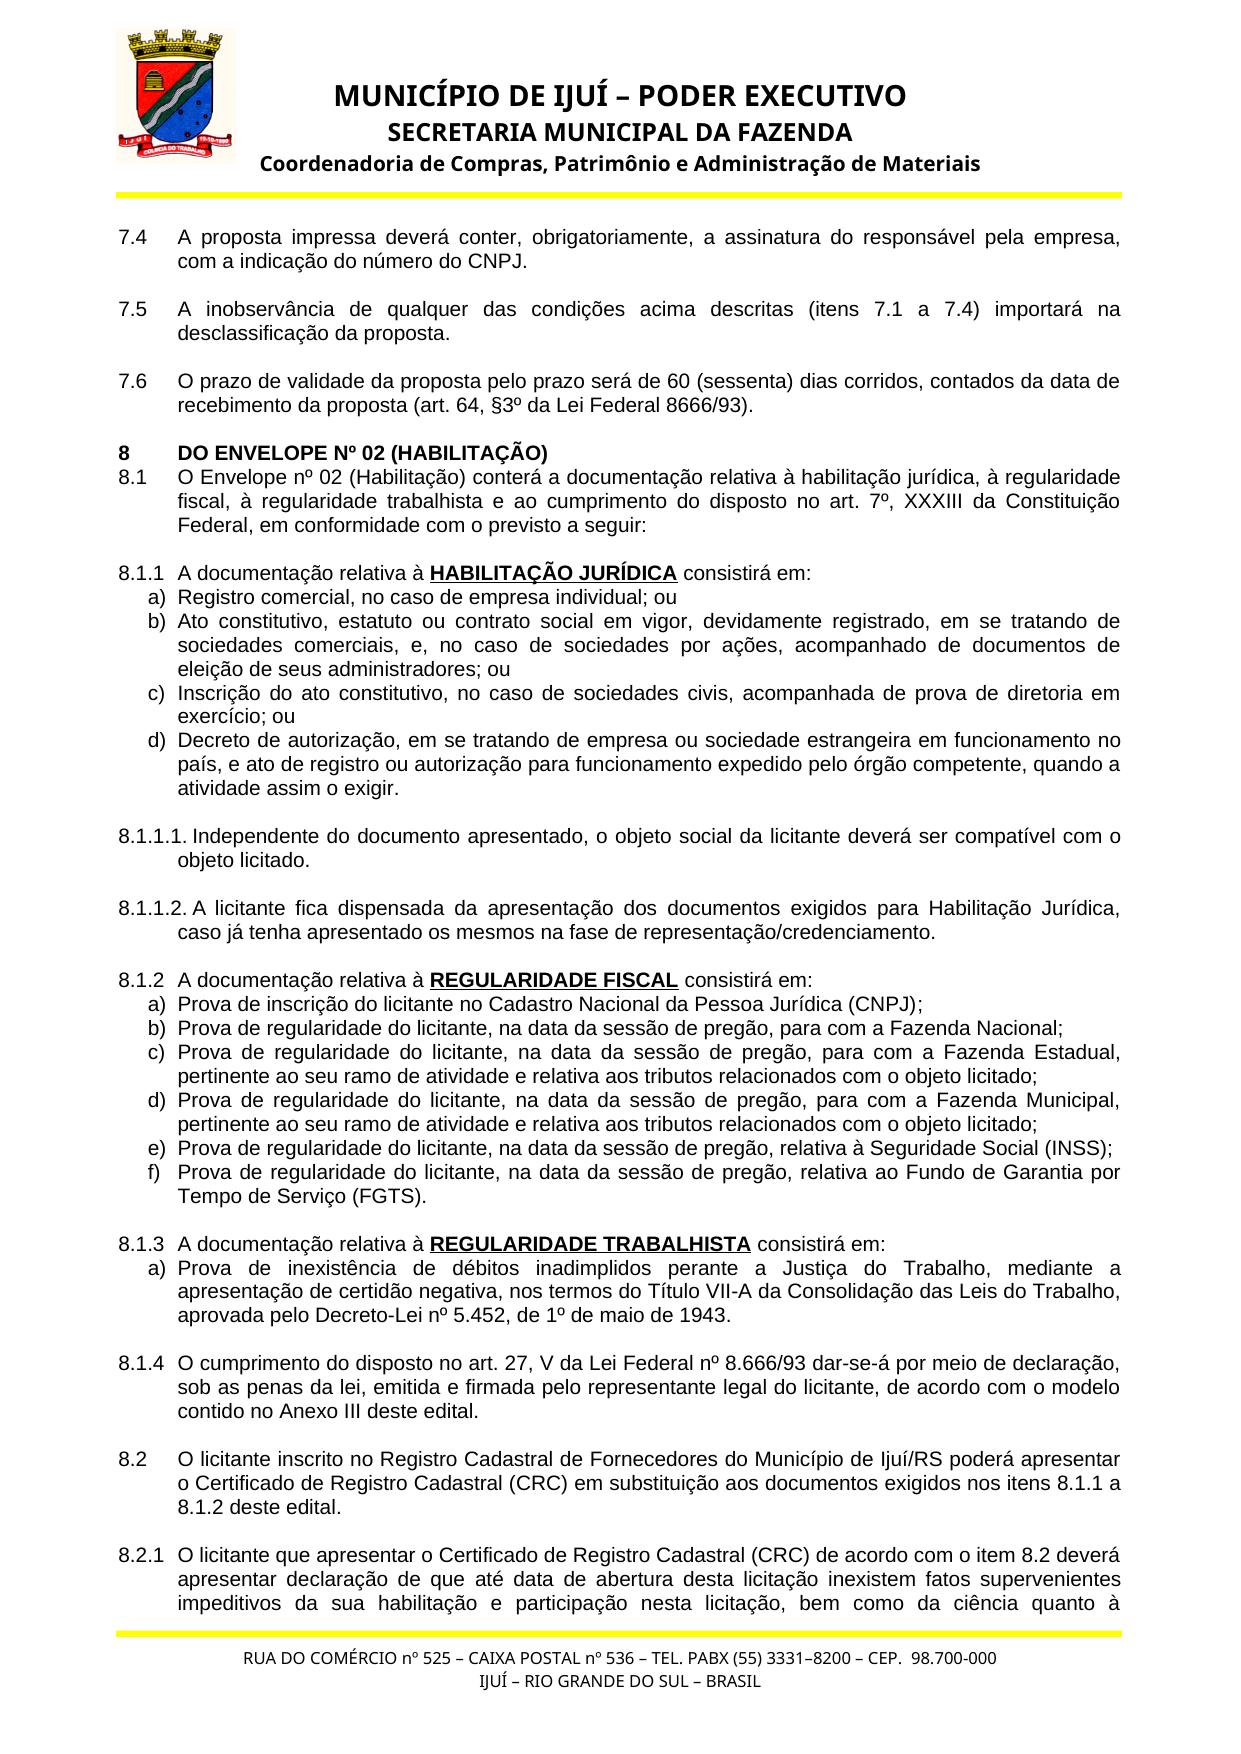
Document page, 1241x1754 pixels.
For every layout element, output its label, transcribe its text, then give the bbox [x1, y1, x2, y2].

list DO ENVELOPE Nº 02 (HABILITAÇÃO) [118, 441, 1122, 465]
list Prova de regularidade do licitante, na data da sessão de pregão, relativa à Seguridade Social (INSS); [148, 1136, 1122, 1159]
list O prazo de validade da proposta pelo prazo será de 60 (sessenta) dias corridos, contados da data de recebimento da proposta (art. 64, §3º da Lei Federal 8666/93). [118, 369, 1122, 417]
list Prova de regularidade do licitante, na data da sessão de pregão, relativa ao Fundo de Garantia por Tempo de Serviço (FGTS). [148, 1159, 1122, 1207]
list Registro comercial, no caso de empresa individual; ou [148, 584, 1122, 608]
list O Envelope nº 02 (Habilitação) conterá a documentação relativa à habilitação jurídica, à regularidade fiscal, à regularidade trabalhista e ao cumprimento do disposto no art. 7º, XXXIII da Constituição Federal, em conformidade com o previsto a seguir: [118, 465, 1122, 537]
list O licitante inscrito no Registro Cadastral de Fornecedores do Município de Ijuí/RS poderá apresentar o Certificado de Registro Cadastral (CRC) em substituição aos documentos exigidos nos itens 8.1.1 a 8.1.2 deste edital. [118, 1447, 1122, 1519]
list Prova de regularidade do licitante, na data da sessão de pregão, para com a Fazenda Nacional; [148, 1016, 1122, 1040]
list O cumprimento do disposto no art. 27, V da Lei Federal nº 8.666/93 dar-se-á por meio de declaração, sob as penas da lei, emitida e firmada pelo representante legal do licitante, de acordo com o modelo contido no Anexo III deste edital. [118, 1351, 1122, 1423]
list A inobservância de qualquer das condições acima descritas (itens 7.4) importará na desclassificação da proposta. [118, 297, 1122, 345]
list Ato constitutivo, estatuto ou contrato social em vigor, devidamente registrado, em se tratando de sociedades comerciais, e, no caso de sociedades por ações, acompanhado de documentos de eleição de seus administradores; ou [148, 608, 1122, 680]
list A documentação relativa à REGULARIDADE TRABALHISTA consistirá em: [118, 1231, 1122, 1255]
list A licitante fica dispensada da apresentação dos documentos exigidos para Habilitação Jurídica, caso já tenha apresentado os mesmos na fase de representação/credenciamento. [118, 896, 1122, 944]
list Prova de regularidade do licitante, na data da sessão de pregão, para com a Fazenda Municipal, pertinente ao seu ramo de atividade e relativa aos tributos relacionados com o objeto licitado; [148, 1088, 1122, 1136]
list Inscrição do ato constitutivo, no caso de sociedades civis, acompanhada de prova de diretoria em exercício; ou [148, 680, 1122, 728]
list Prova de inexistência de débitos inadimplidos perante a Justiça do Trabalho, mediante a apresentação de certidão negativa, nos termos do Título VII-A da Consolidação das Leis do Trabalho, aprovada pelo Decreto-Lei nº 5.452, de 1º de maio de 1943. [148, 1255, 1122, 1327]
list A proposta impressa deverá conter, obrigatoriamente, a assinatura do responsável pela empresa, com a indicação do número do CNPJ. [118, 225, 1122, 273]
list A documentação relativa à REGULARIDADE FISCAL consistirá em: [118, 968, 1122, 992]
list A documentação relativa à HABILITAÇÃO JURÍDICA consistirá em: [118, 561, 1122, 584]
list Prova de inscrição do licitante no Cadastro Nacional da Pessoa Jurídica (CNPJ); [148, 992, 1122, 1016]
list Independente do documento apresentado, o objeto social da licitante deverá ser compatível com o objeto licitado. [118, 824, 1122, 872]
picture [116, 28, 237, 164]
list Prova de regularidade do licitante, na data da sessão de pregão, para com a Fazenda Estadual, pertinente ao seu ramo de atividade e relativa aos tributos relacionados com o objeto licitado; [148, 1040, 1122, 1088]
list Decreto de autorização, em se tratando de empresa ou sociedade estrangeira em funcionamento no país, e ato de registro ou autorização para funcionamento expedido pelo órgão competente, quando a atividade assim o exigir. [148, 728, 1122, 800]
